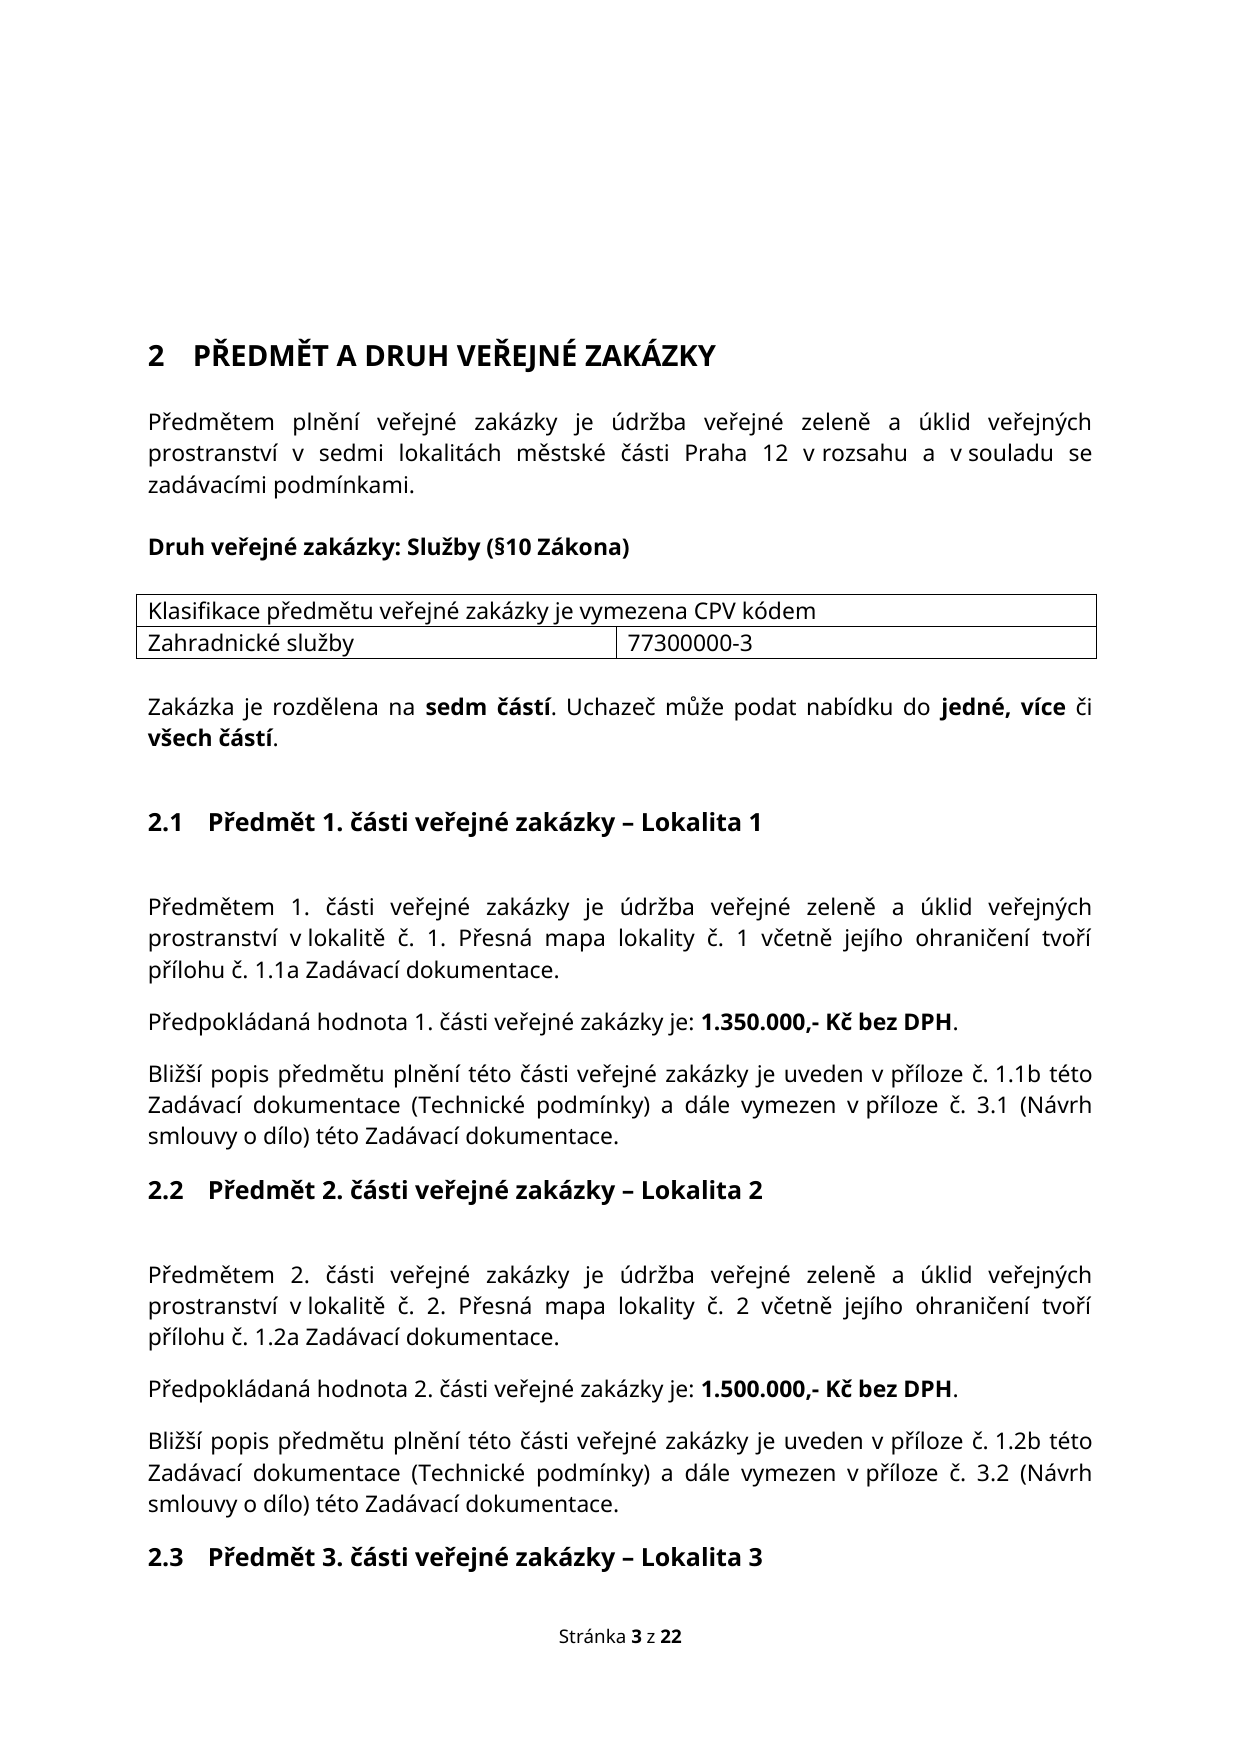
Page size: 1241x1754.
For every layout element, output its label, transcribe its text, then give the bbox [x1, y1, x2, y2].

text Předpokládaná hodnota 1. části veřejné zakázky je: 1.350.000,- Kč bez DPH. [148, 1006, 1093, 1037]
subtitle PŘEDMĚT A DRUH VEŘEJNÉ ZAKÁZKY [148, 335, 1093, 375]
text Druh veřejné zakázky: Služby (§10 Zákona) [148, 531, 1093, 562]
text Zakázka je rozdělena na sedm částí. Uchazeč může podat nabídku do jedné, více či všech částí. [148, 690, 1093, 753]
table_cell 77300000-3 [617, 627, 1096, 658]
subtitle Předmět 1. části veřejné zakázky – Lokalita 1 [148, 805, 1093, 839]
subtitle Předmět 2. části veřejné zakázky – Lokalita 2 [148, 1172, 1093, 1206]
table_cell Zahradnické služby [137, 627, 616, 658]
table_header Klasifikace předmětu veřejné zakázky je vymezena CPV kódem [137, 595, 1096, 626]
text Bližší popis předmětu plnění této části veřejné zakázky je uveden v příloze č. 1.2b této Zadávací dokumentace (Technické podmínky) a dále vymezen v příloze č. 3.2 (Návrh smlouvy o dílo) této Zadávací dokumentace. [148, 1425, 1093, 1519]
text Předpokládaná hodnota 2. části veřejné zakázky je: 1.500.000,- Kč bez DPH. [148, 1373, 1093, 1404]
text Předmětem 2. části veřejné zakázky je údržba veřejné zeleně a úklid veřejných prostranství v lokalitě č. 2. Přesná mapa lokality č. 2 včetně jejího ohraničení tvoří přílohu č. 1.2a Zadávací dokumentace. [148, 1258, 1093, 1352]
text Bližší popis předmětu plnění této části veřejné zakázky je uveden v příloze č. 1.1b této Zadávací dokumentace (Technické podmínky) a dále vymezen v příloze č. 3.1 (Návrh smlouvy o dílo) této Zadávací dokumentace. [148, 1058, 1093, 1152]
subtitle Předmět 3. části veřejné zakázky – Lokalita 3 [148, 1540, 1093, 1574]
text Předmětem plnění veřejné zakázky je údržba veřejné zeleně a úklid veřejných prostranství v sedmi lokalitách městské části Praha 12 v rozsahu a v souladu se zadávacími podmínkami. [148, 406, 1093, 500]
text Předmětem 1. části veřejné zakázky je údržba veřejné zeleně a úklid veřejných prostranství v lokalitě č. 1. Přesná mapa lokality č. 1 včetně jejího ohraničení tvoří přílohu č. 1.1a Zadávací dokumentace. [148, 891, 1093, 985]
